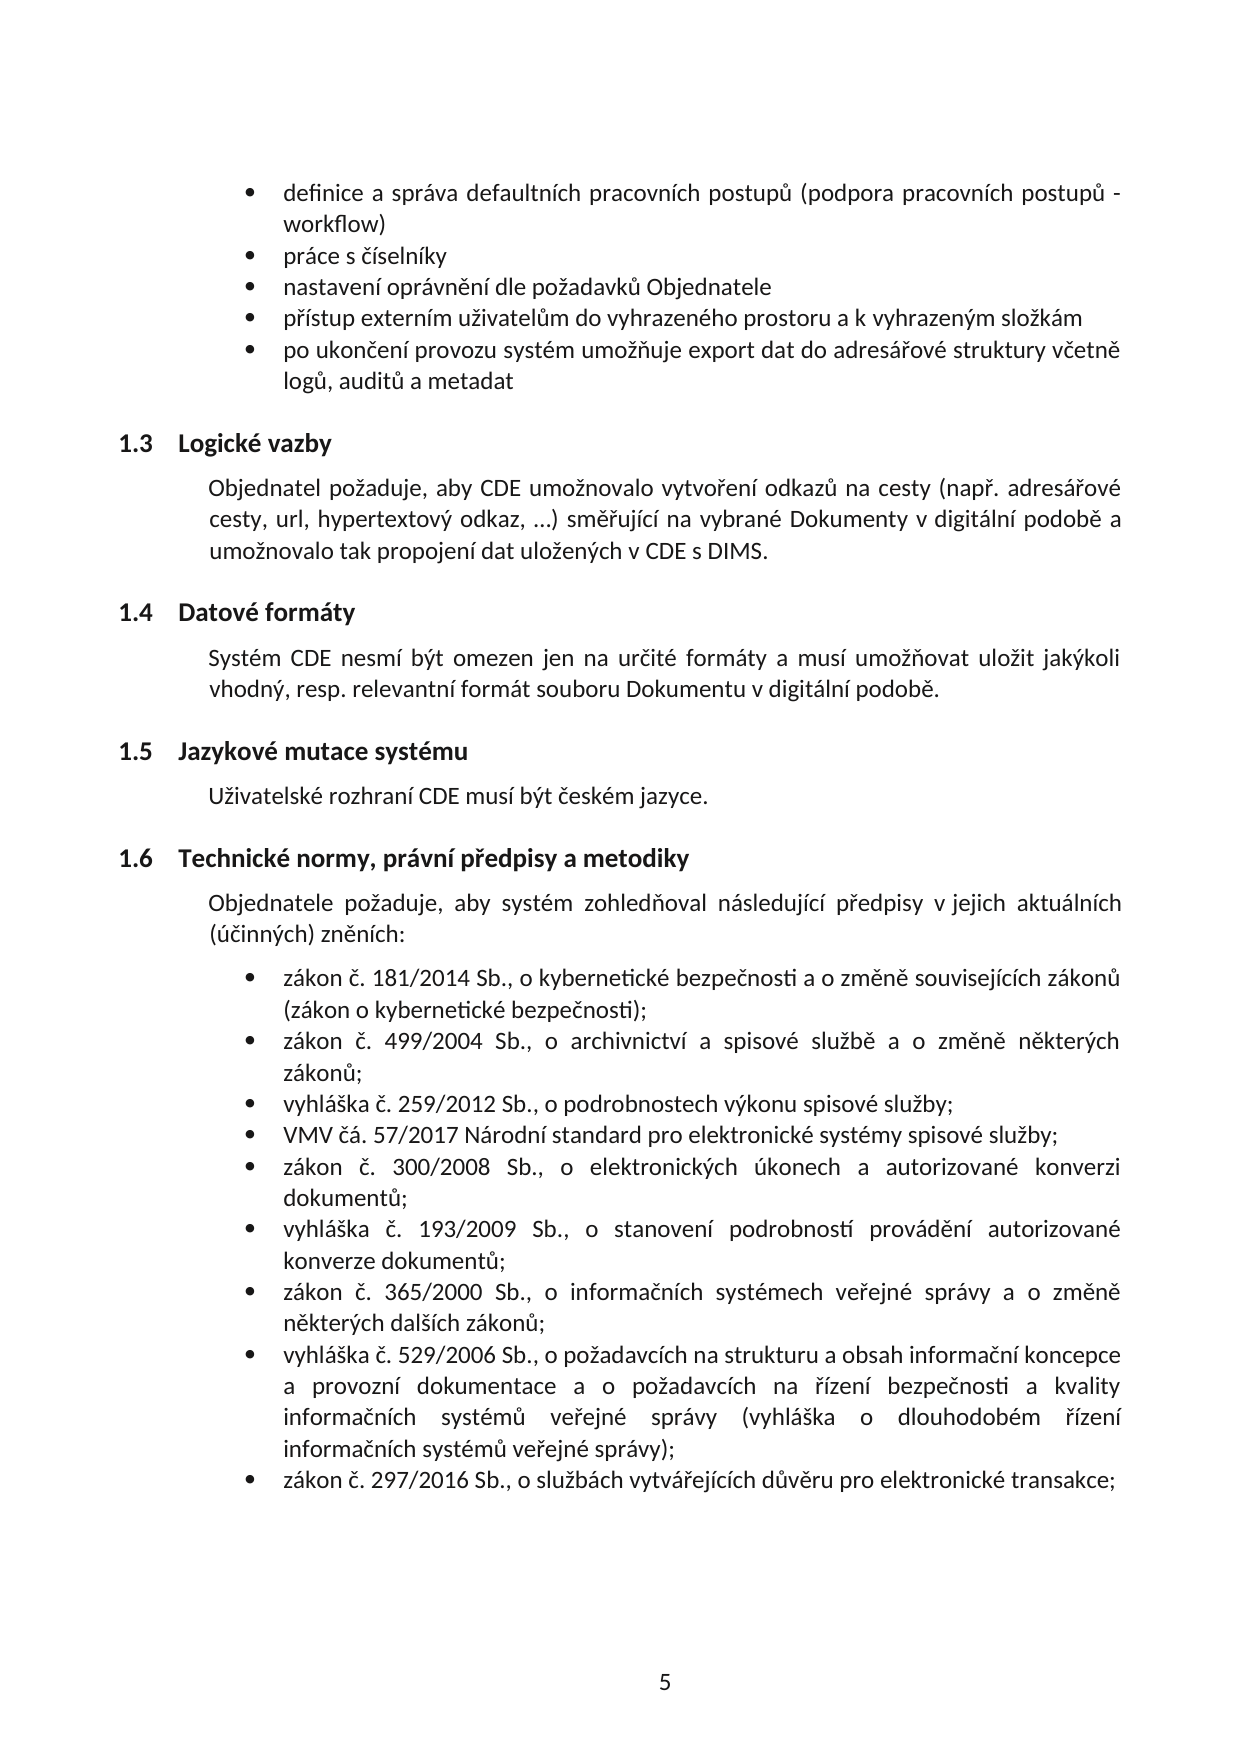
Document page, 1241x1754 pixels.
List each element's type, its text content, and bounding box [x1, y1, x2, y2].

list práce s číselníky [246, 240, 1122, 270]
subtitle Jazykové mutace systému [118, 734, 1122, 767]
list po ukončení provozu systém umožňuje export dat do adresářové struktury včetně logů, auditů a metadat [246, 334, 1122, 396]
text Objednatele požaduje, aby systém zohledňoval následující předpisy v jejich aktuálních (účinných) zněních: [208, 887, 1122, 949]
list nastavení oprávnění dle požadavků Objednatele [246, 271, 1122, 302]
list zákon č. 181/2014 Sb., o kybernetické bezpečnosti a o změně souvisejících zákonů (zákon o kybernetické bezpečnosti); [246, 963, 1122, 1024]
list zákon č. 300/2008 Sb., o elektronických úkonech a autorizované konverzi dokumentů; [246, 1151, 1122, 1213]
list přístup externím uživatelům do vyhrazeného prostoru a k vyhrazeným složkám [246, 303, 1122, 333]
list vyhláška č. 529/2006 Sb., o požadavcích na strukturu a obsah informační koncepce a provozní dokumentace a o požadavcích na řízení bezpečnosti a kvality informačních systémů veřejné správy (vyhláška o dlouhodobém řízení informačních systémů veřejné správy); [246, 1339, 1122, 1463]
text Systém CDE nesmí být omezen jen na určité formáty a musí umožňovat uložit jakýkoli vhodný, resp. relevantní formát souboru Dokumentu v digitální podobě. [208, 642, 1122, 704]
subtitle Technické normy, právní předpisy a metodiky [118, 841, 1122, 874]
list definice a správa defaultních pracovních postupů (podpora pracovních postupů - workflow) [246, 177, 1122, 239]
text Uživatelské rozhraní CDE musí být českém jazyce. [208, 780, 1122, 811]
list vyhláška č. 193/2009 Sb., o stanovení podrobností provádění autorizované konverze dokumentů; [246, 1213, 1122, 1275]
list zákon č. 499/2004 Sb., o archivnictví a spisové službě a o změně některých zákonů; [246, 1025, 1122, 1087]
text Objednatel požaduje, aby CDE umožnovalo vytvoření odkazů na cesty (např. adresářové cesty, url, hypertextový odkaz, …) směřující na vybrané Dokumenty v digitální podobě a umožnovalo tak propojení dat uložených v CDE s DIMS. [208, 472, 1122, 566]
list zákon č. 365/2000 Sb., o informačních systémech veřejné správy a o změně některých dalších zákonů; [246, 1276, 1122, 1338]
list zákon č. 297/2016 Sb., o službách vytvářejících důvěru pro elektronické transakce; [246, 1464, 1122, 1495]
list VMV čá. 57/2017 Národní standard pro elektronické systémy spisové služby; [246, 1119, 1122, 1150]
subtitle Logické vazby [118, 426, 1122, 459]
subtitle Datové formáty [118, 596, 1122, 628]
list vyhláška č. 259/2012 Sb., o podrobnostech výkonu spisové služby; [246, 1088, 1122, 1118]
